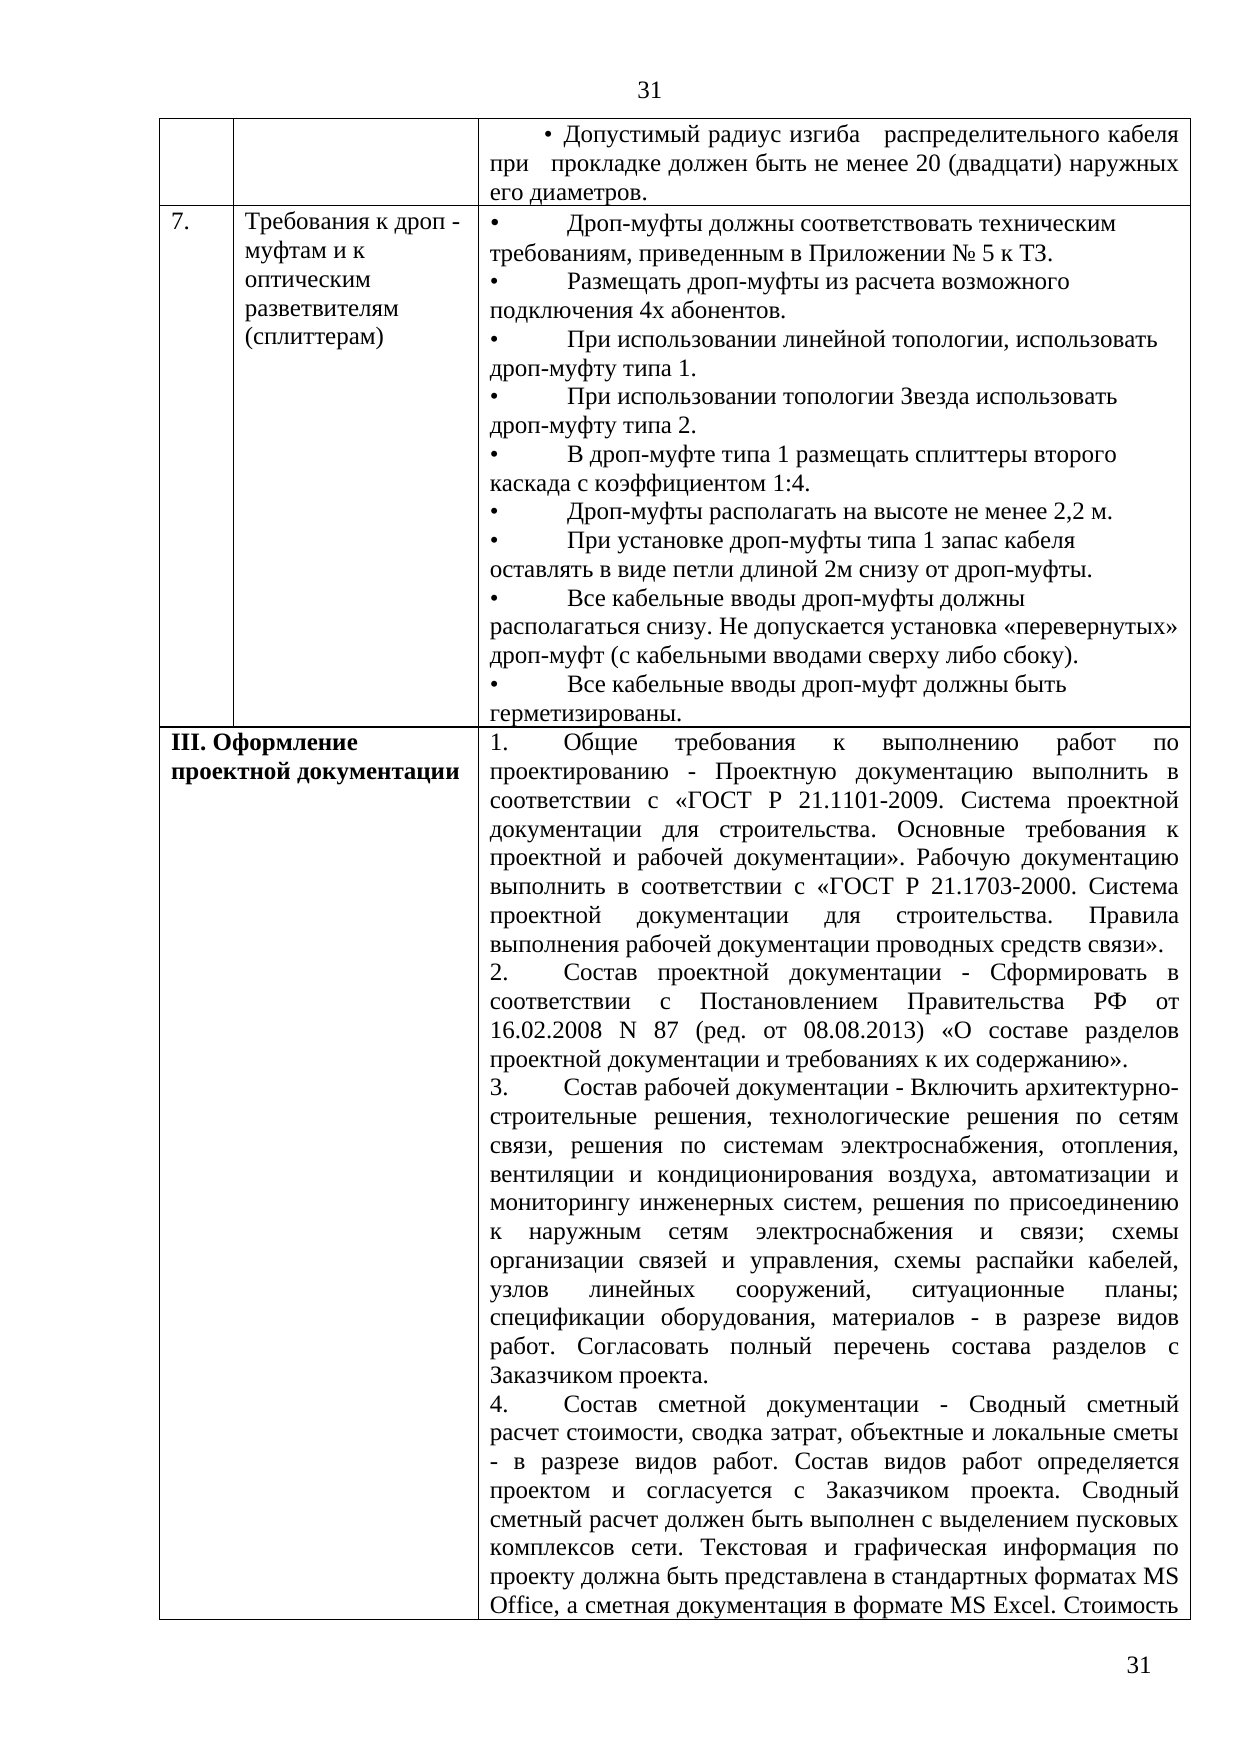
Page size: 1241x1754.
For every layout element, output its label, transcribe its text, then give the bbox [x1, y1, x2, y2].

table_cell Требования к дроп -муфтам и к оптическим разветвителям (сплиттерам) [234, 206, 478, 726]
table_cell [479, 728, 1190, 1619]
table_cell 6. [160, 119, 233, 205]
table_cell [234, 119, 478, 205]
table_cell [160, 728, 478, 1619]
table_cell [479, 119, 1190, 205]
table_cell 7. [160, 206, 233, 726]
table_cell • Дроп-муфты должны соответствовать техническим требованиям, приведенным в Приложении № 5 к ТЗ. • Размещать дроп-муфты из расчета возможного подключения 4х абонентов. • При использовании линейной топологии, использовать дроп-муфту типа 1. • При использовании топологии Звезда использовать дроп-муфту типа 2. • В дроп-муфте типа 1 размещать сплиттеры второго каскада с коэффициентом 1:4. • Дроп-муфты располагать на высоте не менее 2,2 м. • При установке дроп-муфты типа 1 запас кабеля оставлять в виде петли длиной 2м снизу от дроп-муфты. • Все кабельные вводы дроп-муфты должны располагаться снизу. Не допускается установка «перевернутых» дроп-муфт (с кабельными вводами сверху либо сбоку). • Все кабельные вводы дроп-муфт должны быть герметизированы. [479, 206, 1190, 726]
